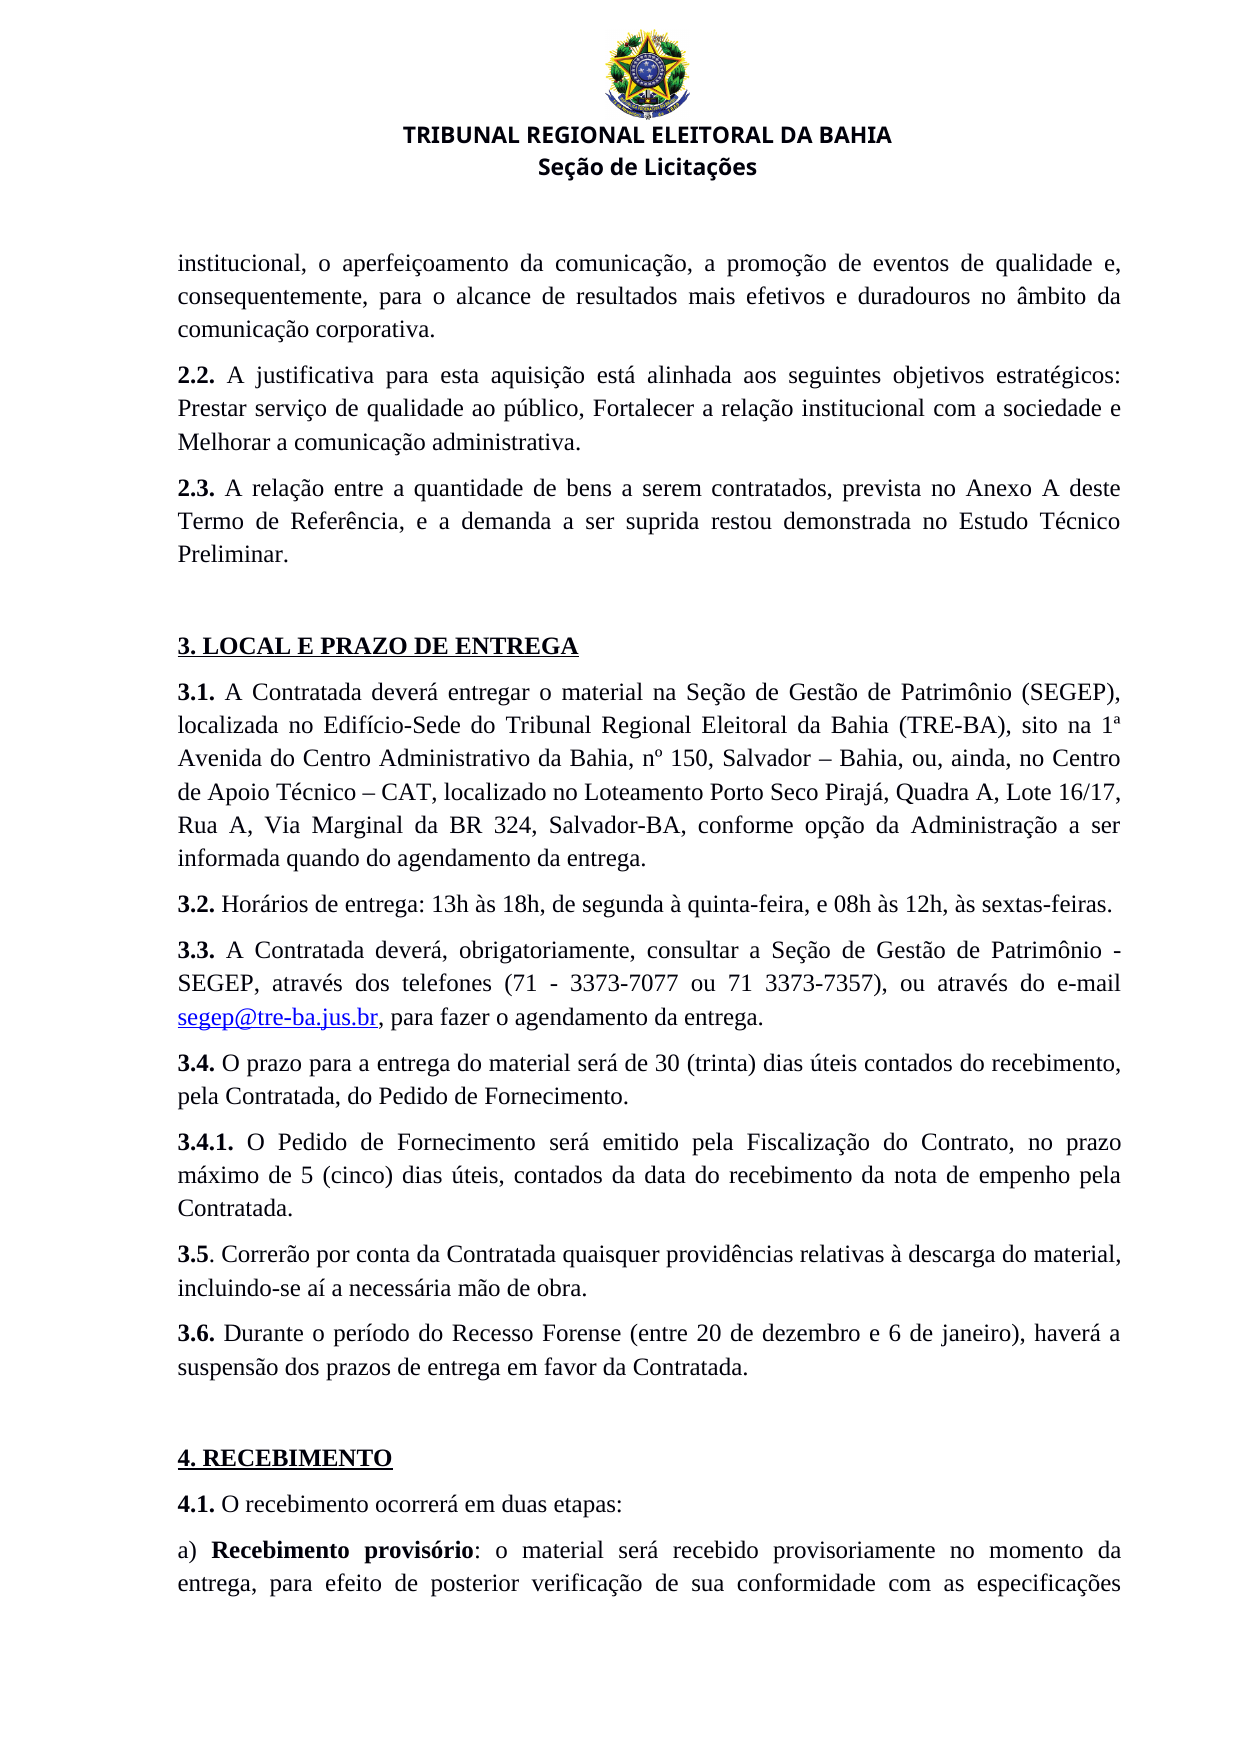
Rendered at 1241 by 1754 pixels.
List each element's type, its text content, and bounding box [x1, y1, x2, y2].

text 3.1. A Contratada deverá entregar o material na Seção de Gestão de Patrimônio (SEGEP), localizada no Edifício-Sede do Tribunal Regional Eleitoral da Bahia (TRE-BA), sito na 1ª Avenida do Centro Administrativo da Bahia, nº 150, Salvador – Bahia, ou, ainda, no Centro de Apoio Técnico – CAT, localizado no Loteamento Porto Seco Pirajá, Quadra A, Lote 16/17, Rua A, Via Marginal da BR 324, Salvador-BA, conforme opção da Administração a ser informada quando do agendamento da entrega. [177, 673, 1122, 873]
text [177, 244, 1122, 344]
text 2.3. A relação entre a quantidade de bens a serem contratados, prevista no Anexo A deste Termo de Referência, e a demanda a ser suprida restou demonstrada no Estudo Técnico Preliminar. [177, 469, 1122, 569]
text 3.5. Correrão por conta da Contratada quaisquer providências relativas à descarga do material, incluindo-se aí a necessária mão de obra. [177, 1236, 1122, 1303]
text 3.4.1. O Pedido de Fornecimento será emitido pela Fiscalização do Contrato, no prazo máximo de 5 (cinco) dias úteis, contados da data do recebimento da nota de empenho pela Contratada. [177, 1123, 1122, 1223]
text 3.3. A Contratada deverá, obrigatoriamente, consultar a Seção de Gestão de Patrimônio - SEGEP, através dos telefones (71 - 3373-7077 ou 71 3373-7357), ou através do e-mail segep@tre-ba.jus.br, para fazer o agendamento da entrega. [177, 932, 1122, 1032]
text 3.2. Horários de entrega: 13h às 18h, de segunda à quinta-feira, e 08h às 12h, às sextas-feiras. [177, 886, 1122, 919]
text 3.4. O prazo para a entrega do material será de 30 (trinta) dias úteis contados do recebimento, pela Contratada, do Pedido de Fornecimento. [177, 1044, 1122, 1111]
text 3. LOCAL E PRAZO DE ENTREGA [177, 628, 1122, 661]
text 2.2. A justificativa para esta aquisição está alinhada aos seguintes objetivos estratégicos: Prestar serviço de qualidade ao público, Fortalecer a relação institucional com a sociedade e Melhorar a comunicação administrativa. [177, 357, 1122, 457]
text 4. RECEBIMENTO [177, 1440, 1122, 1473]
text 4.1. O recebimento ocorrerá em duas etapas: [177, 1486, 1122, 1519]
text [177, 1532, 1122, 1598]
text 3.6. Durante o período do Recesso Forense (entre 20 de dezembro e 6 de janeiro), haverá a suspensão dos prazos de entrega em favor da Contratada. [177, 1315, 1122, 1382]
